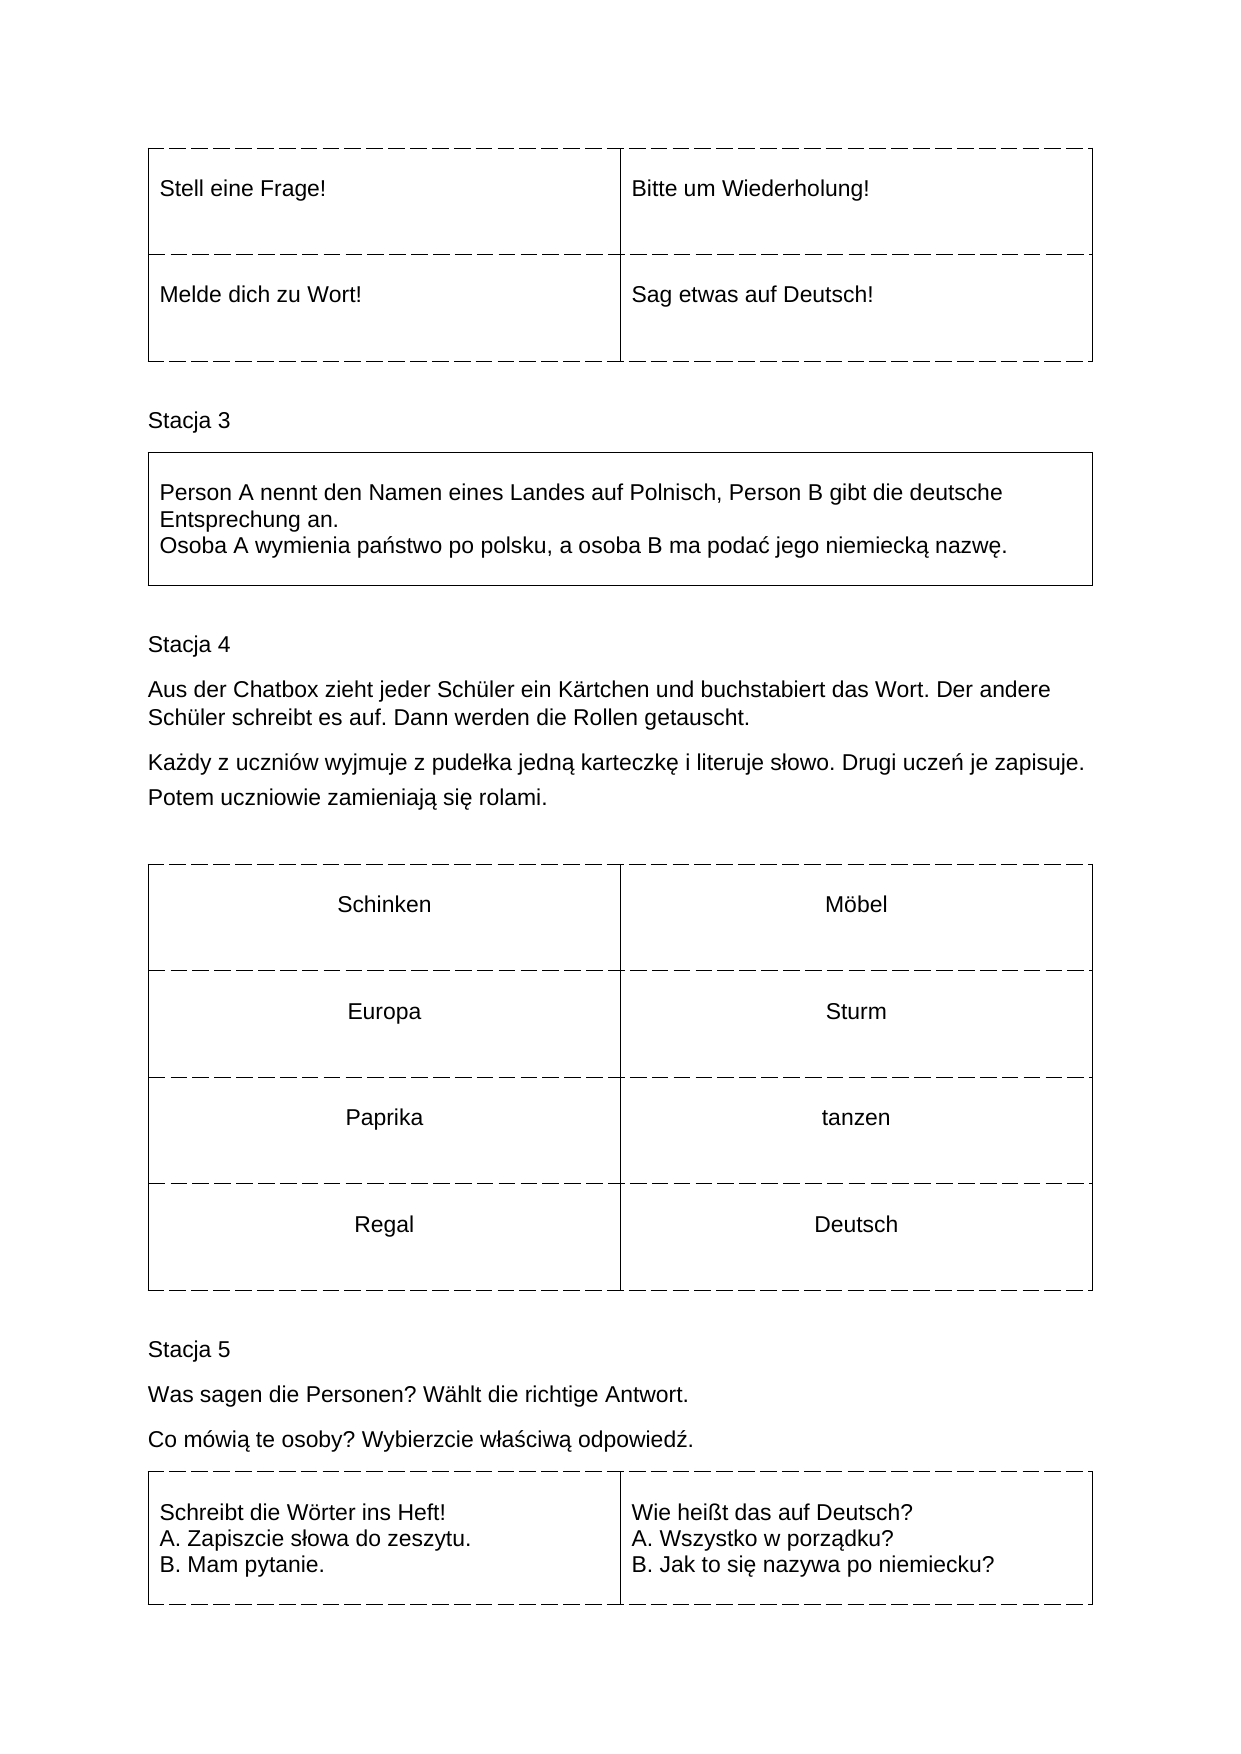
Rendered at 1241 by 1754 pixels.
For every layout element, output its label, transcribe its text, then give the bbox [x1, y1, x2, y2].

text Stacja 5 [148, 1336, 1093, 1362]
table_header Möbel [621, 864, 1092, 970]
table_cell Regal [149, 1183, 620, 1290]
text Stacja 3 [148, 407, 1093, 433]
table_cell Sturm [621, 970, 1092, 1077]
table_header Schinken [149, 864, 620, 970]
table_header Wie heißt das auf Deutsch? A. Wszystko w porządku? B. Jak to się nazywa po niemiecku? [621, 1471, 1092, 1604]
table_cell Deutsch [621, 1183, 1092, 1290]
text Co mówią te osoby? Wybierzcie właściwą odpowiedź. [148, 1426, 1093, 1452]
text Każdy z uczniów wyjmuje z pudełka jedną karteczkę i literuje słowo. Drugi uczeń je zapisuje. [148, 749, 1093, 776]
table_cell Bitte um Wiederholung! [621, 148, 1092, 254]
table_cell Melde dich zu Wort! [149, 254, 620, 361]
table_cell Paprika [149, 1077, 620, 1183]
table_cell Sag etwas auf Deutsch! [621, 254, 1092, 361]
text Potem uczniowie zamieniają się rolami. [148, 784, 1093, 810]
table_cell Stell eine Frage! [149, 148, 620, 254]
text Stacja 4 [148, 631, 1093, 657]
table_cell tanzen [621, 1077, 1092, 1183]
text Aus der Chatbox zieht jeder Schüler ein Kärtchen und buchstabiert das Wort. Der andere Schüler schreibt es auf. Dann werden die Rollen getauscht. [148, 676, 1093, 731]
table_cell Europa [149, 970, 620, 1077]
text Was sagen die Personen? Wählt die richtige Antwort. [148, 1381, 1093, 1407]
table_header Person A nennt den Namen eines Landes auf Polnisch, Person B gibt die deutsche Entsprechung an. Osoba A wymienia państwo po polsku, a osoba B ma podać jego niemiecką nazwę. [149, 453, 1092, 584]
table_header Schreibt die Wörter ins Heft! A. Zapiszcie słowa do zeszytu. B. Mam pytanie. [149, 1471, 620, 1604]
